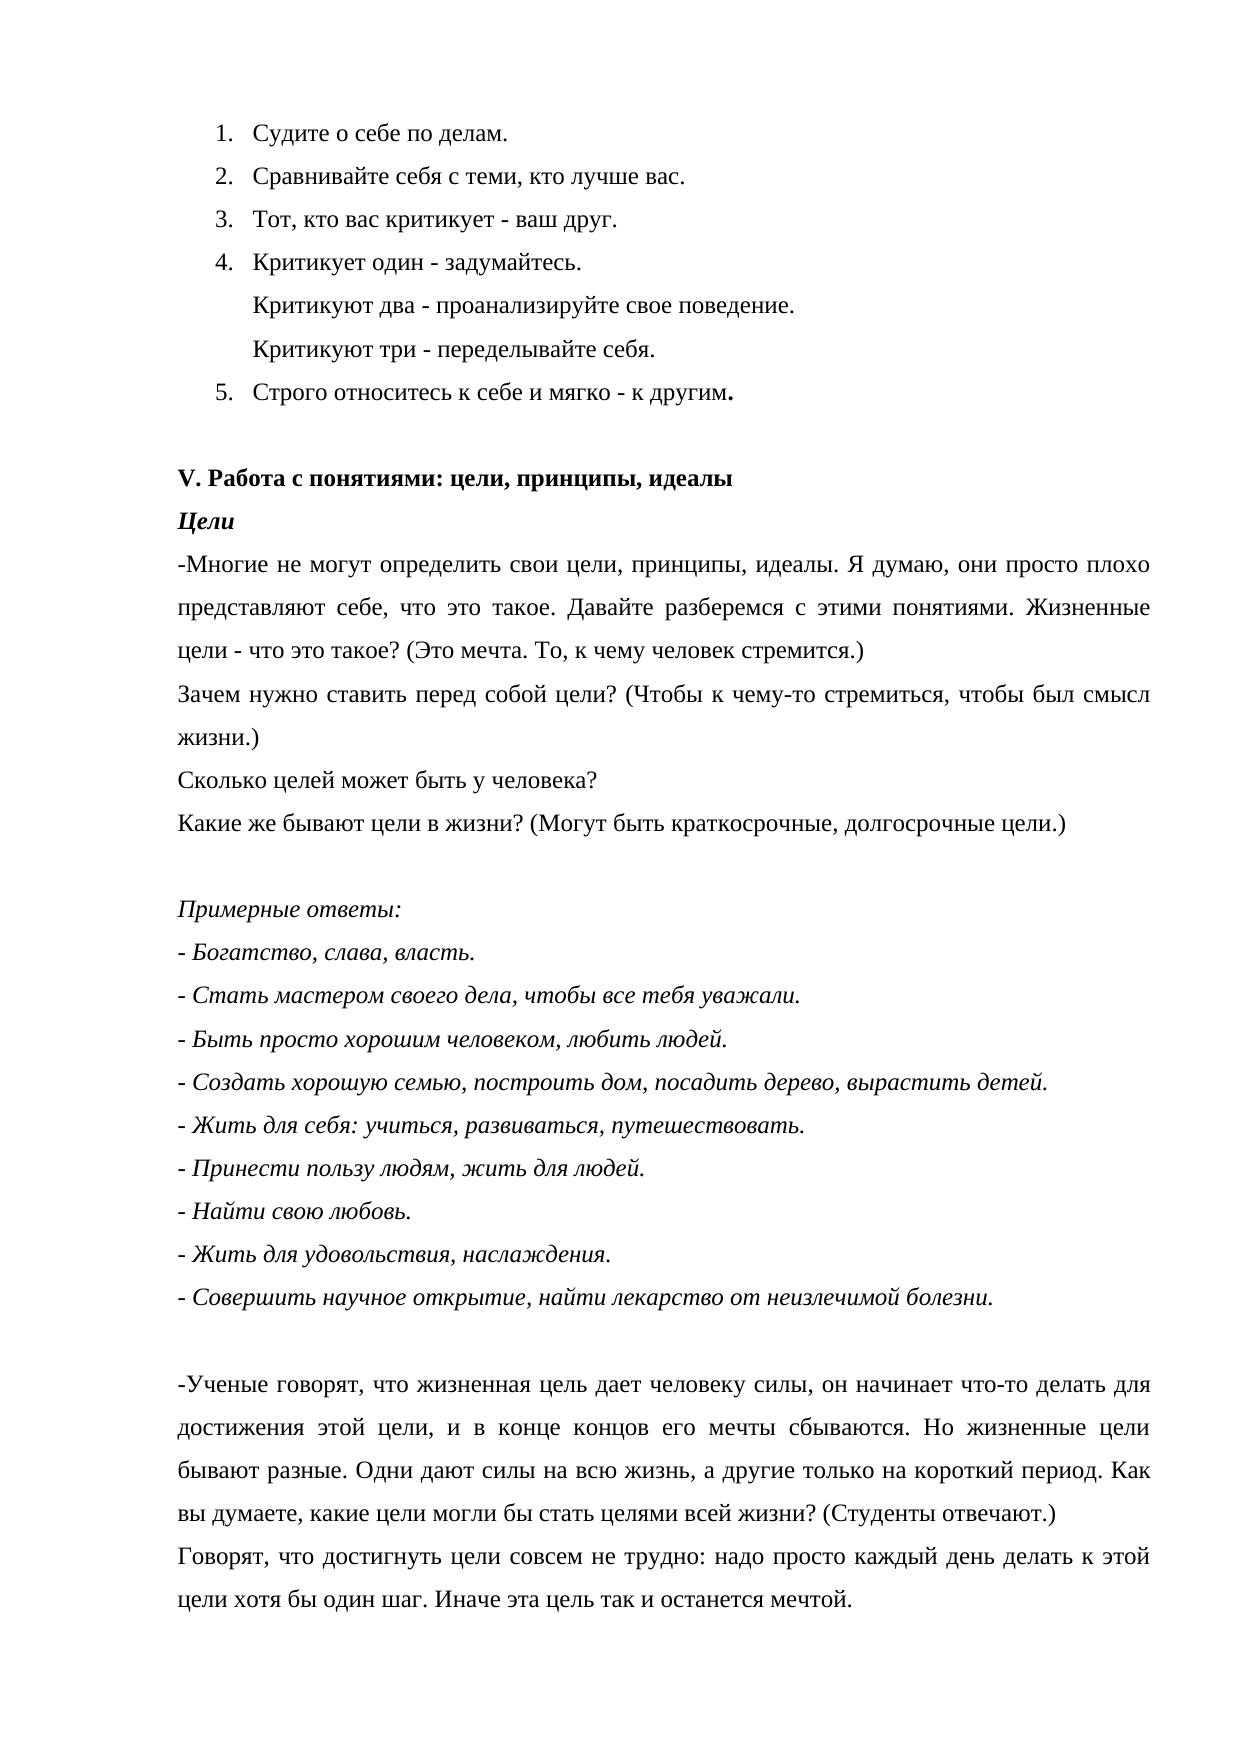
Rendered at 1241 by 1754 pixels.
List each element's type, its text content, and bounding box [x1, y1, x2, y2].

text - Совершить научное открытие, найти лекарство от неизлечимой болезни. [177, 1282, 1152, 1311]
list Сравнивайте себя с теми, кто лучше вас. [215, 161, 1152, 190]
text Примерные ответы: [177, 894, 1152, 923]
text - Принести пользу людям, жить для людей. [177, 1153, 1152, 1182]
text - Богатство, слава, власть. [177, 937, 1152, 966]
text - Быть просто хорошим человеком, любить людей. [177, 1024, 1152, 1052]
text -Многие не могут определить свои цели, принципы, идеалы. Я думаю, они просто плохо представляют себе, что это такое. Давайте разберемся с этими понятиями. Жизненные цели - что это такое? (Это мечта. То, к чему человек стремится.) [177, 549, 1152, 664]
list Строго относитесь к себе и мягко - к другим. [215, 377, 1152, 406]
text - Стать мастером своего дела, чтобы все тебя уважали. [177, 981, 1152, 1009]
list Тот, кто вас критикует - ваш друг. [215, 204, 1152, 233]
text Какие же бывают цели в жизни? (Могут быть краткосрочные, долгосрочные цели.) [177, 808, 1152, 837]
text V. Работа с понятиями: цели, принципы, идеалы [177, 463, 1152, 492]
text - Создать хорошую семью, построить дом, посадить дерево, вырастить детей. [177, 1067, 1152, 1096]
list Судите о себе по делам. [215, 118, 1152, 147]
text Сколько целей может быть у человека? [177, 765, 1152, 794]
text Зачем нужно ставить перед собой цели? (Чтобы к чему-то стремиться, чтобы был смысл жизни.) [177, 679, 1152, 751]
text Говорят, что достигнуть цели совсем не трудно: надо просто каждый день делать к этой цели хотя бы один шаг. Иначе эта цель так и останется мечтой. [177, 1541, 1152, 1613]
text - Жить для удовольствия, наслаждения. [177, 1239, 1152, 1268]
list Критикует один - задумайтесь. Критикуют два - проанализируйте свое поведение. Критикуют три - переделывайте себя. [215, 247, 1152, 362]
text - Найти свою любовь. [177, 1196, 1152, 1225]
text -Ученые говорят, что жизненная цель дает человеку силы, он начинает что-то делать для достижения этой цели, и в конце концов его мечты сбываются. Но жизненные цели бывают разные. Одни дают силы на всю жизнь, а другие только на короткий период. Как вы думаете, какие цели могли бы стать целями всей жизни? (Студенты отвечают.) [177, 1369, 1152, 1527]
text Цели [177, 506, 1152, 535]
text - Жить для себя: учиться, развиваться, путешествовать. [177, 1110, 1152, 1139]
